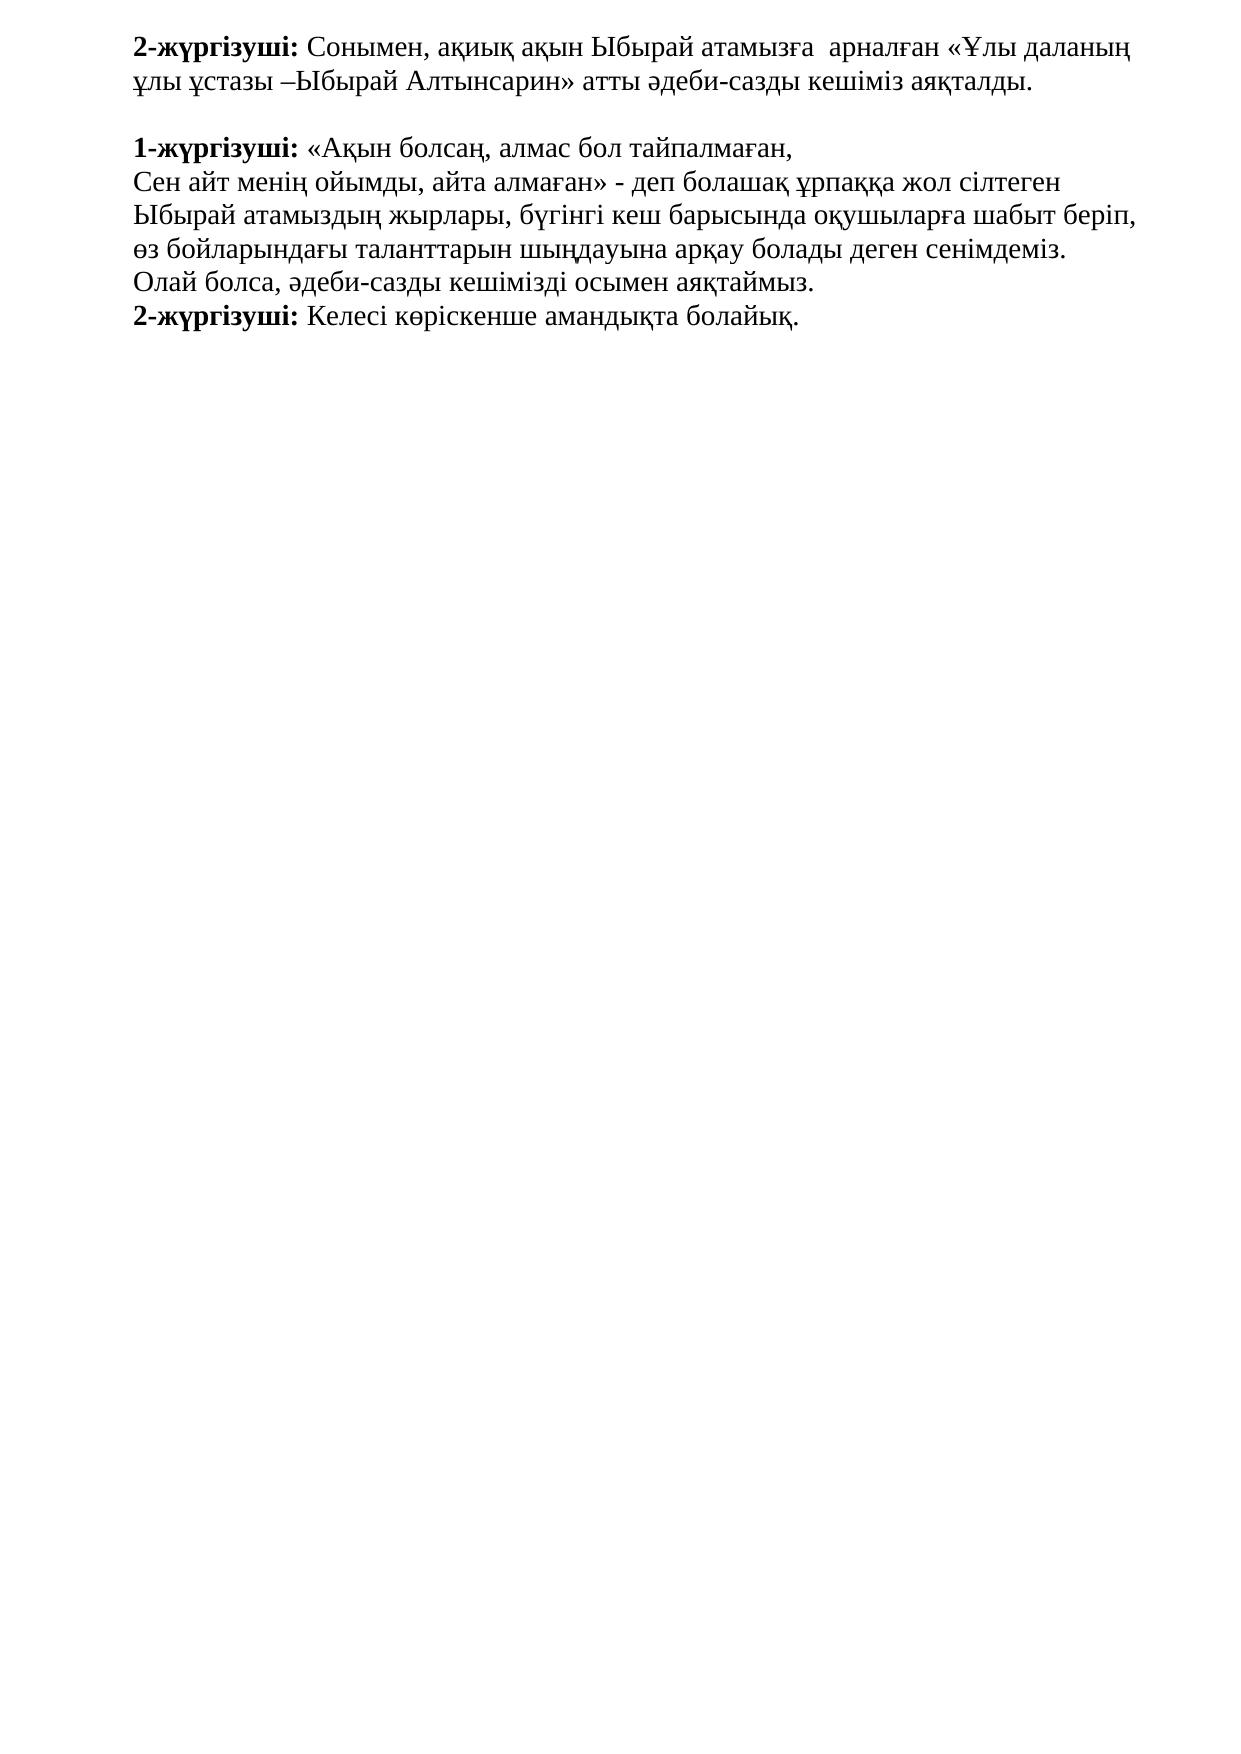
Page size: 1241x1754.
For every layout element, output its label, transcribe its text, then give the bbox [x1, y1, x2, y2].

text 2-жүргізуші: Сонымен, ақиық ақын Ыбырай атамызға арналған «Ұлы даланың ұлы ұстазы –Ыбырай Алтынсарин» атты әдеби-сазды кешіміз аяқталды. [133, 29, 1152, 97]
text Олай болса, әдеби-сазды кешімізді осымен аяқтаймыз. 2-жүргізуші: Келесі көріскенше амандықта болайық. [133, 264, 1152, 331]
text 1-жүргізуші: «Ақын болсаң, алмас бол тайпалмаған, Сен айт менің ойымды, айта алмаған» - деп болашақ ұрпаққа жол сілтеген Ыбырай атамыздың жырлары, бүгінгі кеш барысында оқушыларға шабыт беріп, өз бойларындағы таланттарын шыңдауына арқау болады деген сенімдеміз. [793, 130, 1152, 264]
